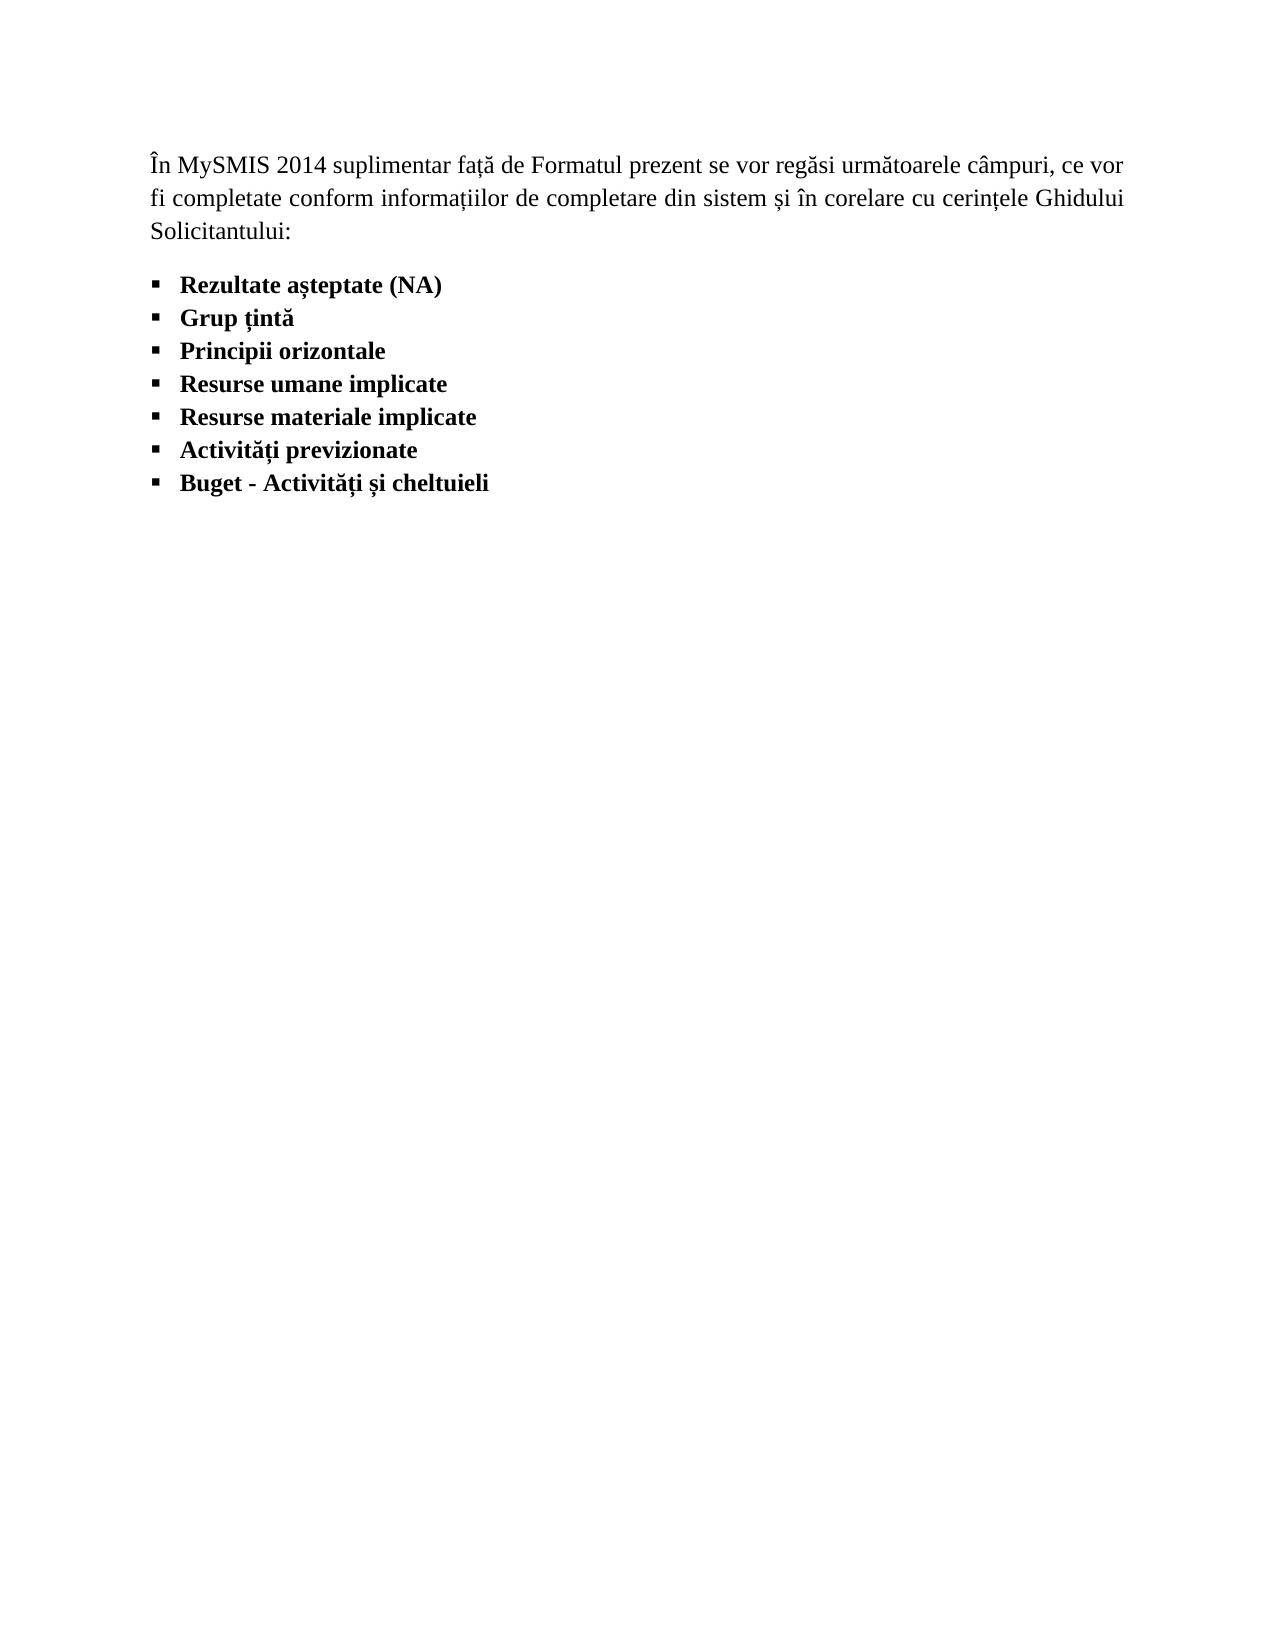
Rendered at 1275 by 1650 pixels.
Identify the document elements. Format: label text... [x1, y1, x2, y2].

list Principii orizontale [150, 336, 1125, 365]
list Buget - Activități și cheltuieli [150, 468, 1125, 497]
list Rezultate așteptate (NA) [150, 270, 1125, 299]
list Activități previzionate [150, 435, 1125, 464]
list Grup țintă [150, 303, 1125, 332]
list Resurse materiale implicate [150, 402, 1125, 431]
text În MySMIS 2014 suplimentar față de Formatul prezent se vor regăsi următoarele câmpuri, ce vor fi completate conform informațiilor de completare din sistem și în corelare cu cerințele Ghidului Solicitantului: [150, 150, 1125, 245]
list Resurse umane implicate [150, 369, 1125, 398]
